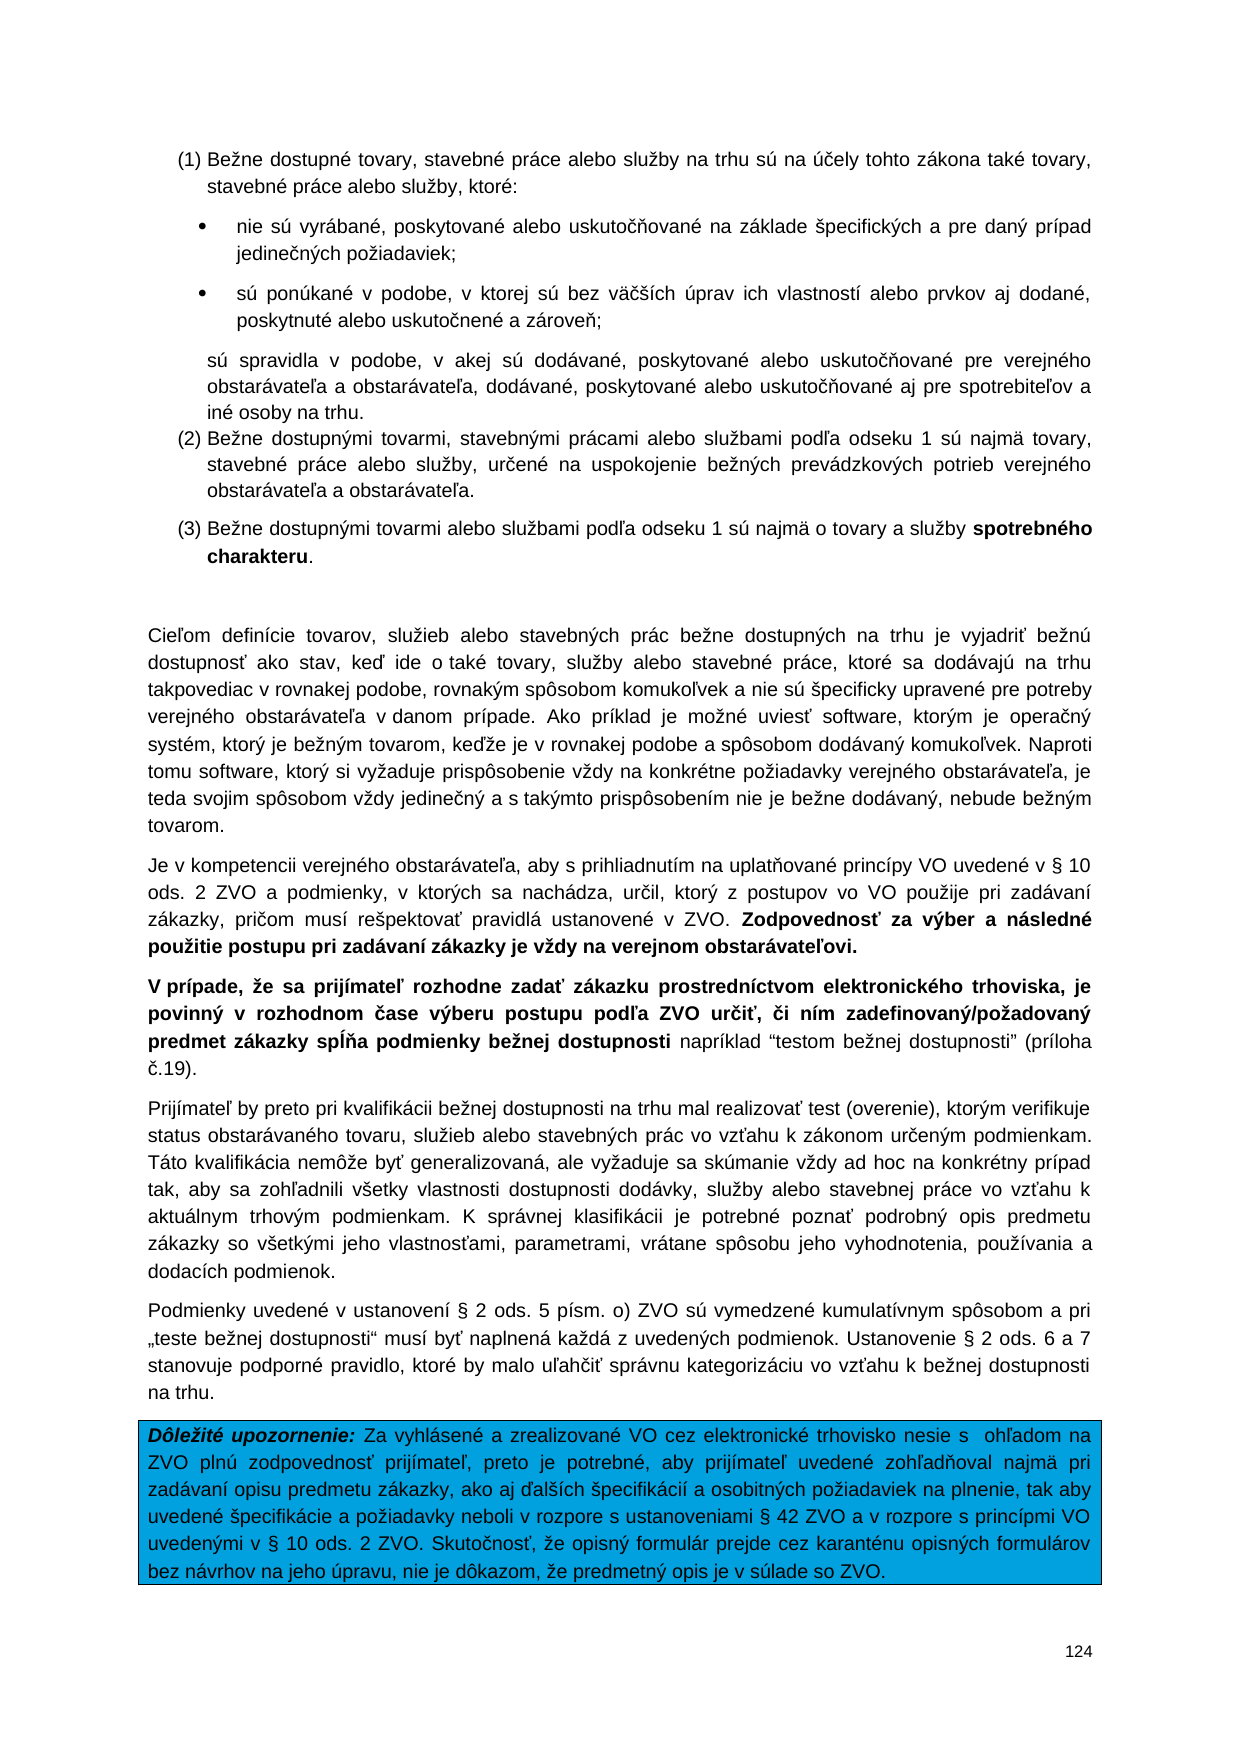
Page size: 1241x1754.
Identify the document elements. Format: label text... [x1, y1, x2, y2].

text Dôležité upozornenie: Za vyhlásené a zrealizované VO cez elektronické trhovisko nesie s ohľadom na ZVO plnú zodpovednosť prijímateľ, preto je potrebné, aby prijímateľ uvedené zohľadňoval najmä pri zadávaní opisu predmetu zákazky, ako aj ďalších špecifikácií a osobitných požiadaviek na plnenie, tak aby uvedené špecifikácie a požiadavky neboli v rozpore s ustanoveniami § 42 ZVO a v rozpore s princípmi VO uvedenými v § 10 ods. 2 ZVO. Skutočnosť, že opisný formulár prejde cez karanténu opisných formulárov bez návrhov na jeho úpravu, nie je dôkazom, že predmetný opis je v súlade so ZVO. [139, 1421, 1101, 1584]
text (3) Bežne dostupnými tovarmi alebo službami podľa odseku 1 sú najmä o tovary a služby spotrebného charakteru. [177, 517, 1092, 567]
text V prípade, že sa prijímateľ rozhodne zadať zákazku prostredníctvom elektronického trhoviska, je povinný v rozhodnom čase výberu postupu podľa ZVO určiť, či ním zadefinovaný/požadovaný predmet zákazky spĺňa podmienky bežnej dostupnosti napríklad “testom bežnej dostupnosti” (príloha č.19). [148, 975, 1092, 1079]
text sú ponúkané v podobe, v ktorej sú bez väčších úprav ich vlastností alebo prvkov aj dodané, poskytnuté alebo uskutočnené a zároveň; [199, 282, 1092, 332]
text Podmienky uvedené v ustanovení § 2 ods. 5 písm. o) ZVO sú vymedzené kumulatívnym spôsobom a pri „teste bežnej dostupnosti“ musí byť naplnená každá z uvedených podmienok. Ustanovenie § 2 ods. 6 a 7 stanovuje podporné pravidlo, ktoré by malo uľahčiť správnu kategorizáciu vo vzťahu k bežnej dostupnosti na trhu. [148, 1299, 1092, 1403]
text Prijímateľ by preto pri kvalifikácii bežnej dostupnosti na trhu mal realizovať test (overenie), ktorým verifikuje status obstarávaného tovaru, služieb alebo stavebných prác vo vzťahu k zákonom určeným podmienkam. Táto kvalifikácia nemôže byť generalizovaná, ale vyžaduje sa skúmanie vždy ad hoc na konkrétny prípad tak, aby sa zohľadnili všetky vlastnosti dostupnosti dodávky, služby alebo stavebnej práce vo vzťahu k aktuálnym trhovým podmienkam. K správnej klasifikácii je potrebné poznať podrobný opis predmetu zákazky so všetkými jeho vlastnosťami, parametrami, vrátane spôsobu jeho vyhodnotenia, používania a dodacích podmienok. [148, 1096, 1092, 1282]
list Bežne dostupné tovary, stavebné práce alebo služby na trhu sú na účely tohto zákona také tovary, stavebné práce alebo služby, ktoré: [177, 148, 1092, 198]
text Je v kompetencii verejného obstarávateľa, aby s prihliadnutím na uplatňované princípy VO uvedené v § 10 ods. 2 ZVO a podmienky, v ktorých sa nachádza, určil, ktorý z postupov vo VO použije pri zadávaní zákazky, pričom musí rešpektovať pravidlá ustanovené v ZVO. Zodpovednosť za výber a následné použitie postupu pri zadávaní zákazky je vždy na verejnom obstarávateľovi. [148, 854, 1092, 958]
text (2) Bežne dostupnými tovarmi, stavebnými prácami alebo službami podľa odseku 1 sú najmä tovary, stavebné práce alebo služby, určené na uspokojenie bežných prevádzkových potrieb verejného obstarávateľa a obstarávateľa. [177, 427, 1092, 501]
text nie sú vyrábané, poskytované alebo uskutočňované na základe špecifických a pre daný prípad jedinečných požiadaviek; [199, 214, 1092, 264]
text Cieľom definície tovarov, služieb alebo stavebných prác bežne dostupných na trhu je vyjadriť bežnú dostupnosť ako stav, keď ide o také tovary, služby alebo stavebné práce, ktoré sa dodávajú na trhu takpovediac v rovnakej podobe, rovnakým spôsobom komukoľvek a nie sú špecificky upravené pre potreby verejného obstarávateľa v danom prípade. Ako príklad je možné uviesť software, ktorým je operačný systém, ktorý je bežným tovarom, keďže je v rovnakej podobe a spôsobom dodávaný komukoľvek. Naproti tomu software, ktorý si vyžaduje prispôsobenie vždy na konkrétne požiadavky verejného obstarávateľa, je teda svojim spôsobom vždy jedinečný a s takýmto prispôsobením nie je bežne dodávaný, nebude bežným tovarom. [148, 624, 1092, 837]
text sú spravidla v podobe, v akej sú dodávané, poskytované alebo uskutočňované pre verejného obstarávateľa a obstarávateľa, dodávané, poskytované alebo uskutočňované aj pre spotrebiteľov a iné osoby na trhu. [207, 348, 1092, 423]
